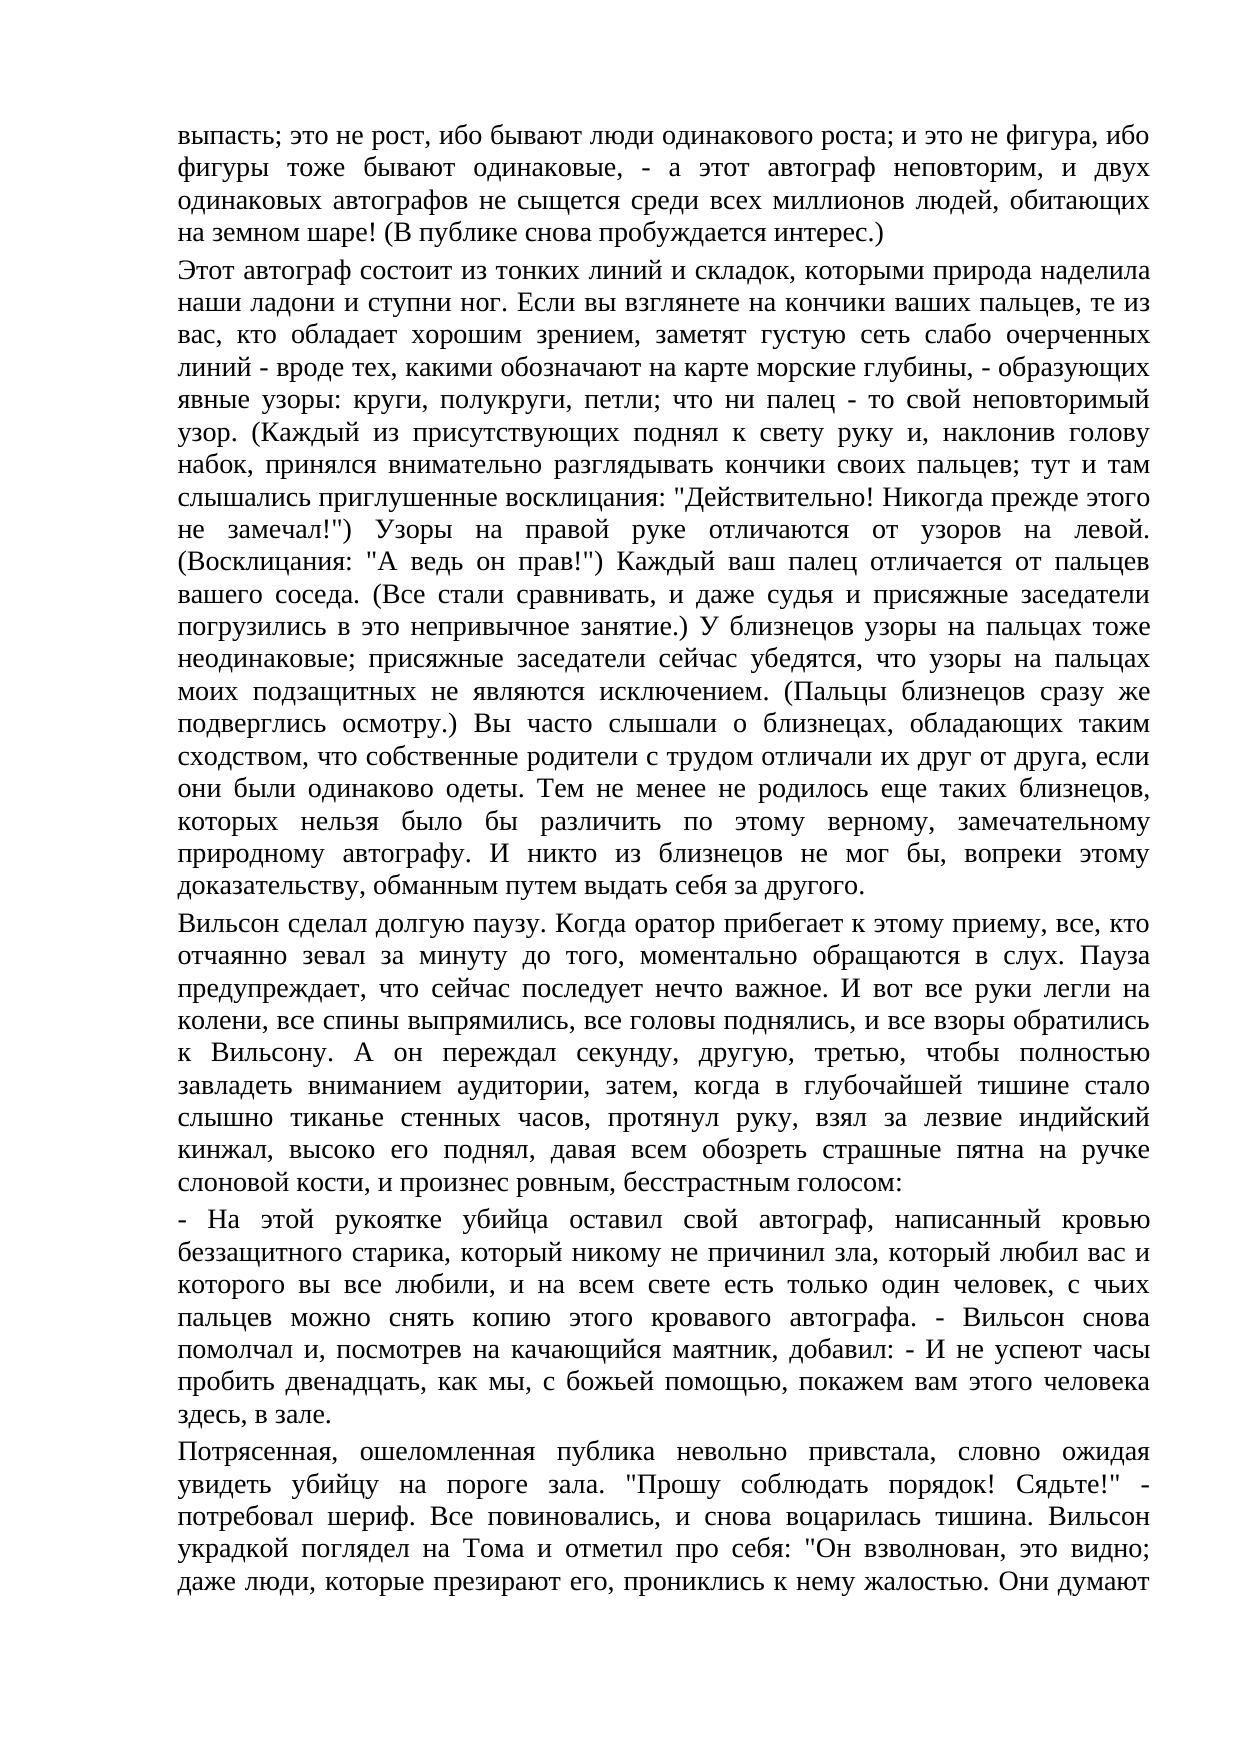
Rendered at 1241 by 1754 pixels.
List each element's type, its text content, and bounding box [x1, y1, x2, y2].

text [177, 1434, 1152, 1596]
text - На этой рукоятке убийца оставил свой автограф, написанный кровью беззащитного старика, который никому не причинил зла, который любил вас и которого вы все любили, и на всем свете есть только один человек, с чьих пальцев можно снять копию этого кровавого автографа. - Вильсон снова помолчал и, посмотрев на качающийся маятник, добавил: - И не успеют часы пробить двенадцать, как мы, с божьей помощью, покажем вам этого человека здесь, в зале. [177, 1202, 1152, 1429]
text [177, 118, 1152, 248]
text Вильсон сделал долгую паузу. Когда оратор прибегает к этому приему, все, кто отчаянно зевал за минуту до того, моментально обращаются в слух. Пауза предупреждает, что сейчас последует нечто важное. И вот все руки легли на колени, все спины выпрямились, все головы поднялись, и все взоры обратились к Вильсону. А он переждал секунду, другую, третью, чтобы полностью завладеть вниманием аудитории, затем, когда в глубочайшей тишине стало слышно тиканье стенных часов, протянул руку, взял за лезвие индийский кинжал, высоко его поднял, давая всем обозреть страшные пятна на ручке слоновой кости, и произнес ровным, бесстрастным голосом: [177, 906, 1152, 1197]
text Этот автограф состоит из тонких линий и складок, которыми природа наделила наши ладони и ступни ног. Если вы взглянете на кончики ваших пальцев, те из вас, кто обладает хорошим зрением, заметят густую сеть слабо очерченных линий - вроде тех, какими обозначают на карте морские глубины, - образующих явные узоры: круги, полукруги, петли; что ни палец - то свой неповторимый узор. (Каждый из присутствующих поднял к свету руку и, наклонив голову набок, принялся внимательно разглядывать кончики своих пальцев; тут и там слышались приглушенные восклицания: "Действительно! Никогда прежде этого не замечал!") Узоры на правой руке отличаются от узоров на левой. (Восклицания: "А ведь он прав!") Каждый ваш палец отличается от пальцев вашего соседа. (Все стали сравнивать, и даже судья и присяжные заседатели погрузились в это непривычное занятие.) У близнецов узоры на пальцах тоже неодинаковые; присяжные заседатели сейчас убедятся, что узоры на пальцах моих подзащитных не являются исключением. (Пальцы близнецов сразу же подверглись осмотру.) Вы часто слышали о близнецах, обладающих таким сходством, что собственные родители с трудом отличали их друг от друга, если они были одинаково одеты. Тем не менее не родилось еще таких близнецов, которых нельзя было бы различить по этому верному, замечательному природному автографу. И никто из близнецов не мог бы, вопреки этому доказательству, обманным путем выдать себя за другого. [177, 253, 1152, 901]
